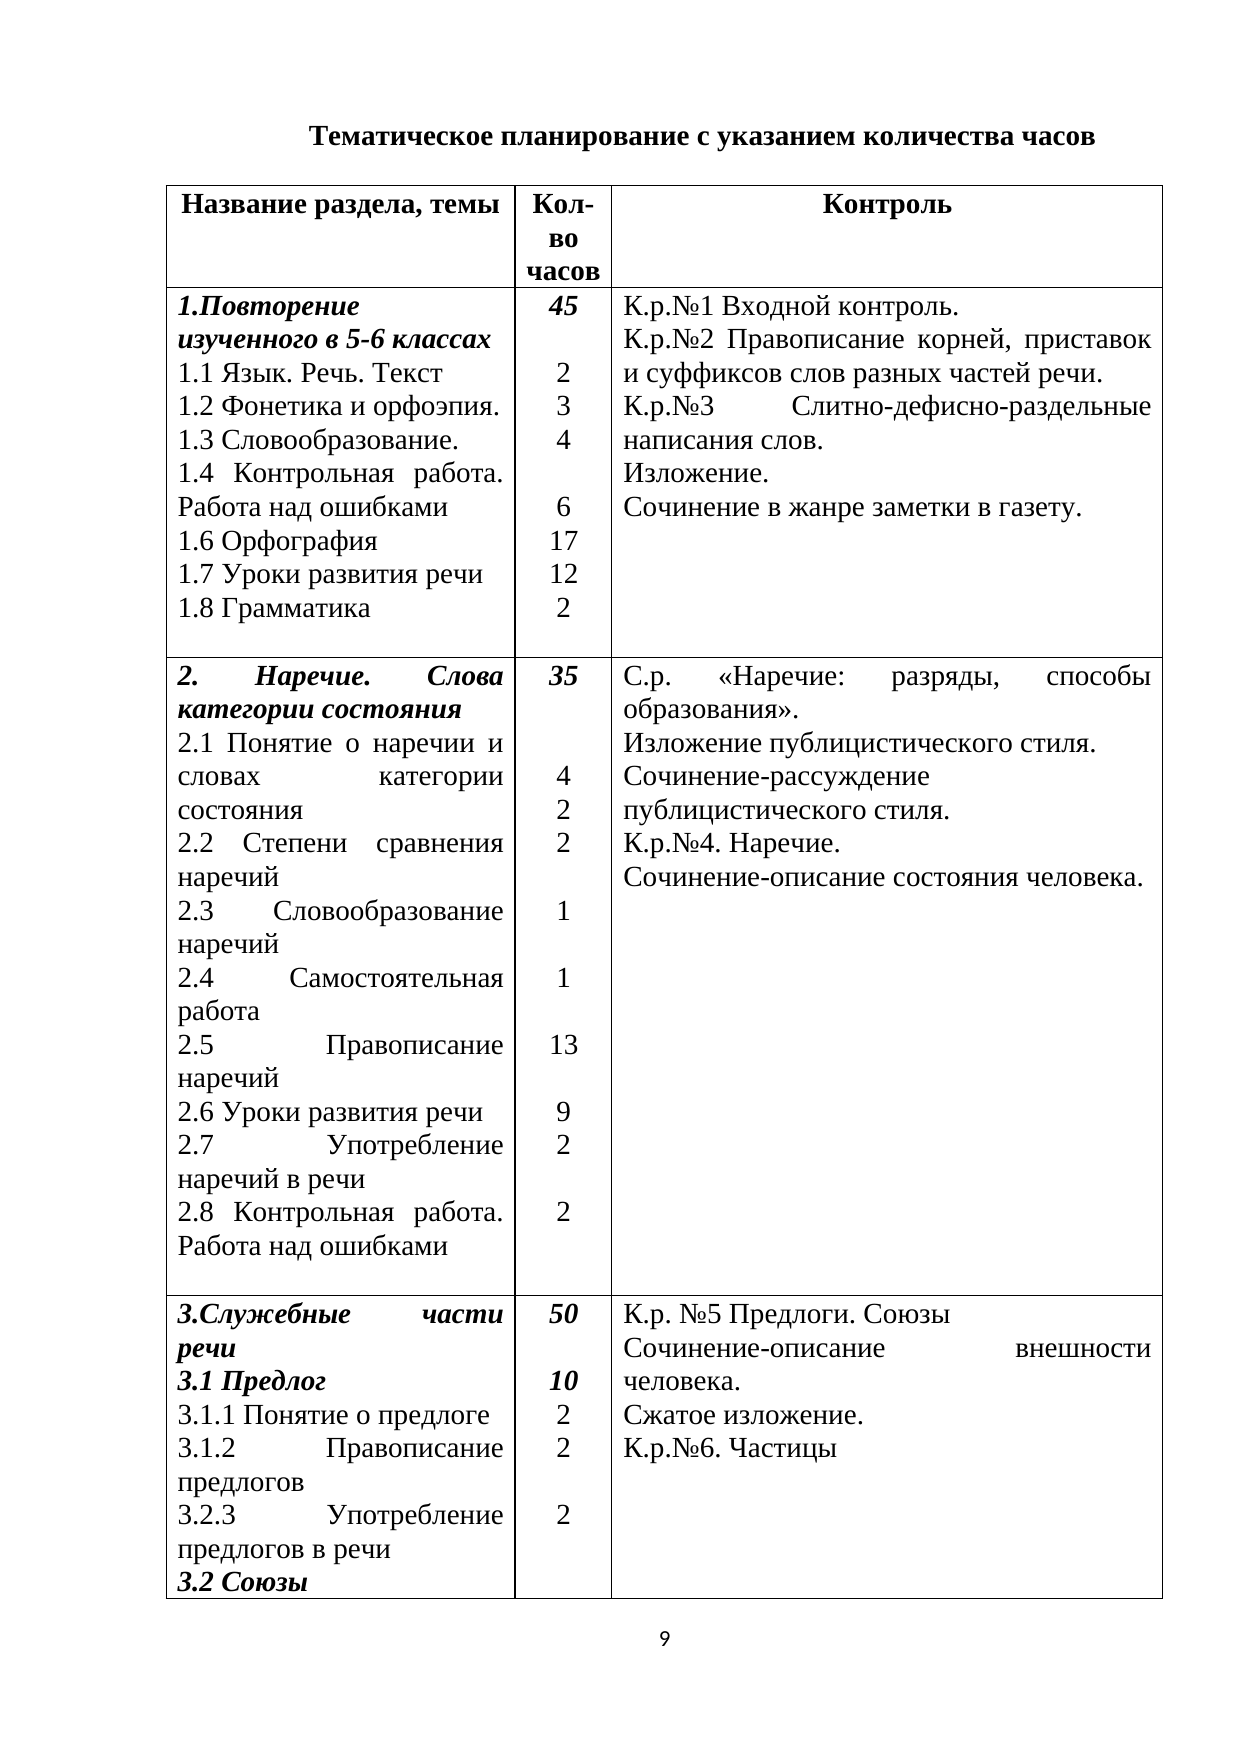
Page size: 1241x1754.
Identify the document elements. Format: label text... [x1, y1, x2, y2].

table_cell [167, 1296, 514, 1598]
table_header Кол-во часов [516, 186, 611, 287]
table_cell С.р. «Наречие: разряды, способы образования». Изложение публицистического стиля. Сочинение-рассуждение публицистического стиля. К.р.№4. Наречие. Сочинение-описание состояния человека. [612, 658, 1162, 1295]
table_cell 45 2 3 4 6 17 12 2 [516, 288, 611, 657]
table_cell 35 4 2 2 1 1 13 9 2 2 [516, 658, 611, 1295]
table_header Название раздела, темы [167, 186, 514, 287]
text Тематическое планирование с указанием количества часов [177, 118, 1152, 152]
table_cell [612, 1296, 1162, 1598]
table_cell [516, 1296, 611, 1598]
table_cell 1.Повторение изученного в 5-6 классах 1.1 Язык. Речь. Текст 1.2 Фонетика и орфоэпия. 1.3 Словообразование. 1.4 Контрольная работа. Работа над ошибками 1.6 Орфография 1.7 Уроки развития речи 1.8 Грамматика [167, 288, 514, 657]
table_header Контроль [612, 186, 1162, 287]
table_cell 2. Наречие. Слова категории состояния 2.1 Понятие о наречии и словах категории состояния 2.2 Степени сравнения наречий 2.3 Словообразование наречий 2.4 Самостоятельная работа 2.5 Правописание наречий 2.6 Уроки развития речи 2.7 Употребление наречий в речи 2.8 Контрольная работа. Работа над ошибками [167, 658, 514, 1295]
table_cell К.р.№1 Входной контроль. К.р.№2 Правописание корней, приставок и суффиксов слов разных частей речи. К.р.№3 Слитно-дефисно-раздельные написания слов. Изложение. Сочинение в жанре заметки в газету. [612, 288, 1162, 657]
